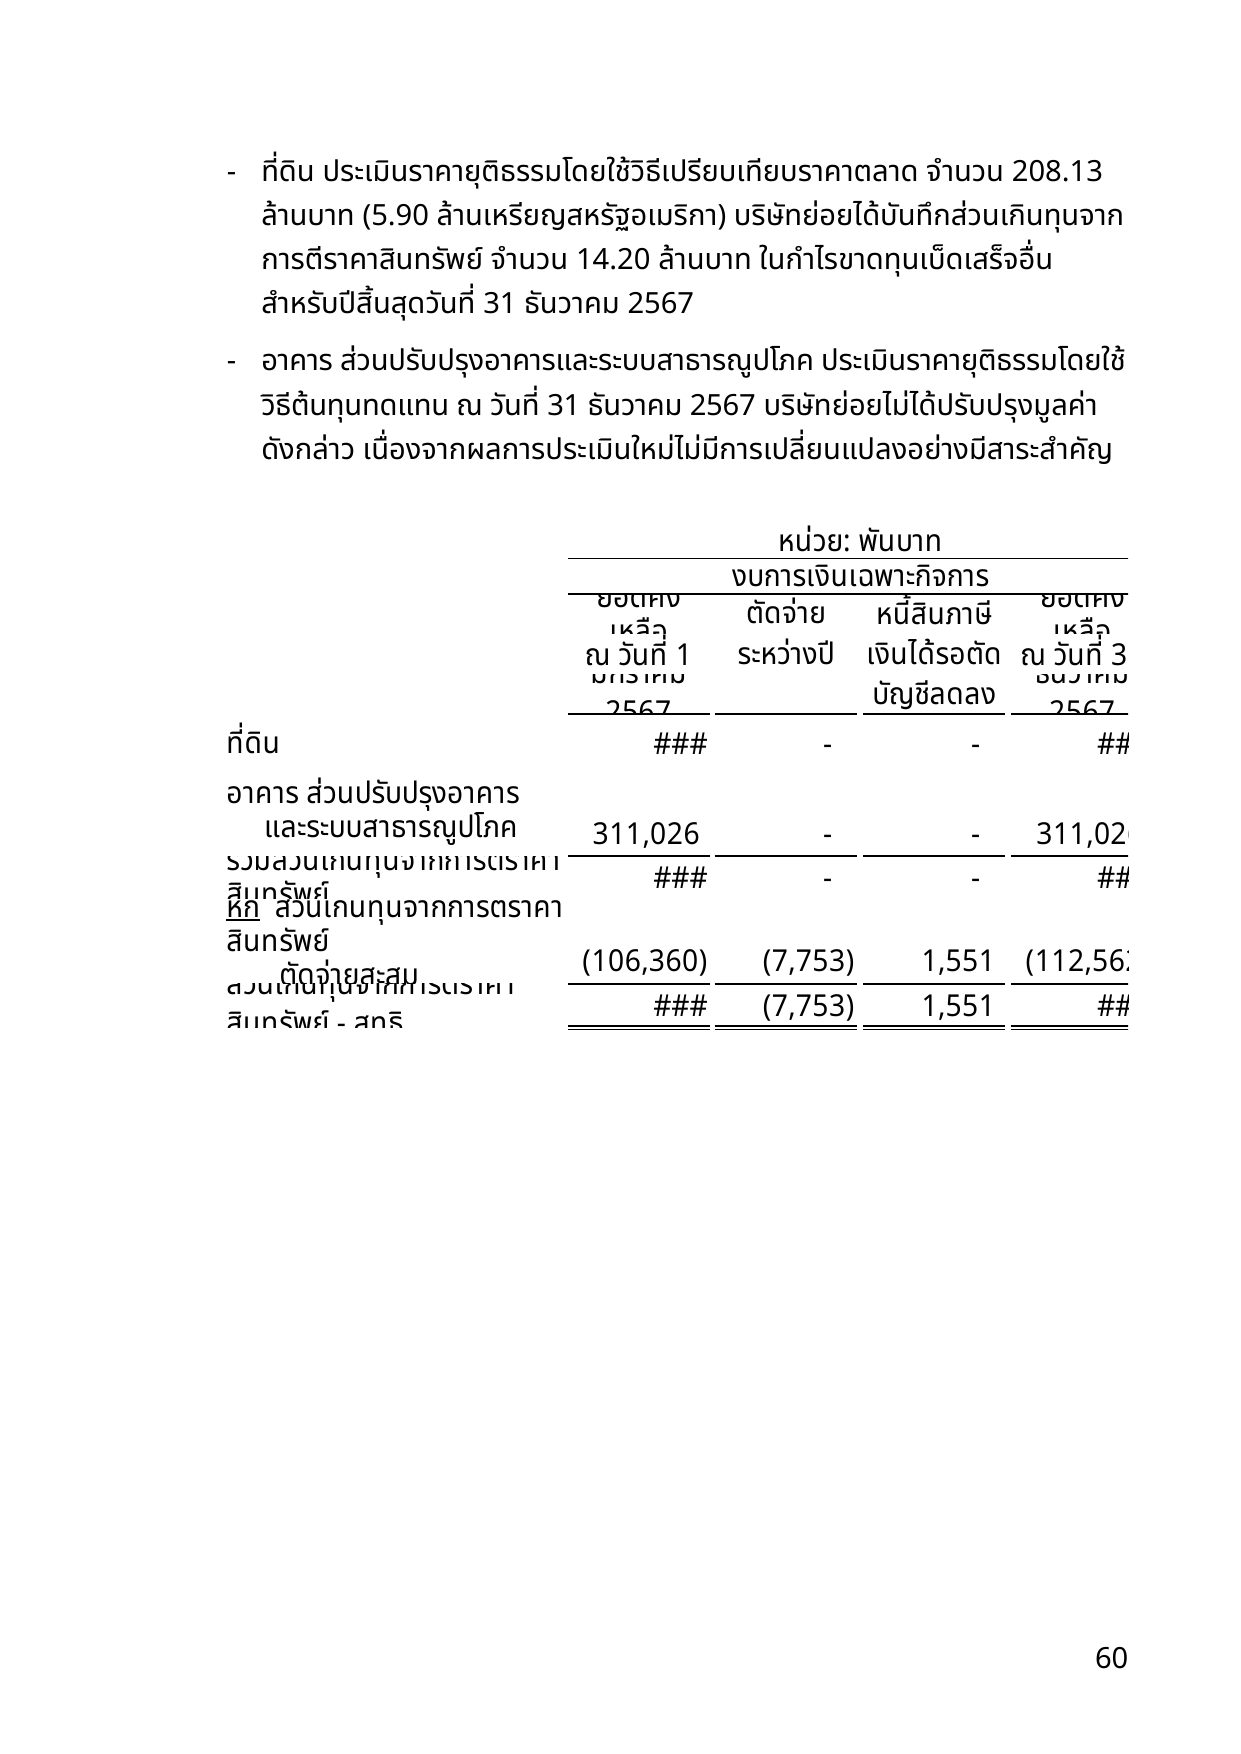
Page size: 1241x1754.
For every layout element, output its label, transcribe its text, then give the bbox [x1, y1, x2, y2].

list ที่ดิน ประเมินราคายุติธรรมโดยใช้วิธีเปรียบเทียบราคาตลาด จำนวน 208.13 ล้านบาท (5.90 ล้านเหรียญสหรัฐอเมริกา) บริษัทย่อยได้บันทึกส่วนเกินทุนจากการตีราคาสินทรัพย์ จำนวน 14.20 ล้านบาท ในกำไรขาดทุนเบ็ดเสร็จอื่น สำหรับปีสิ้นสุดวันที่ 31 ธันวาคม 2567 [227, 150, 1130, 327]
list อาคาร ส่วนปรับปรุงอาคารและระบบสาธารณูปโภค ประเมินราคายุติธรรมโดยใช้วิธีต้นทุนทดแทน ณ วันที่ 31 ธันวาคม 2567 บริษัทย่อยไม่ได้ปรับปรุงมูลค่าดังกล่าว เนื่องจากผลการประเมินใหม่ไม่มีการเปลี่ยนแปลงอย่างมีสาระสำคัญ [227, 339, 1130, 472]
